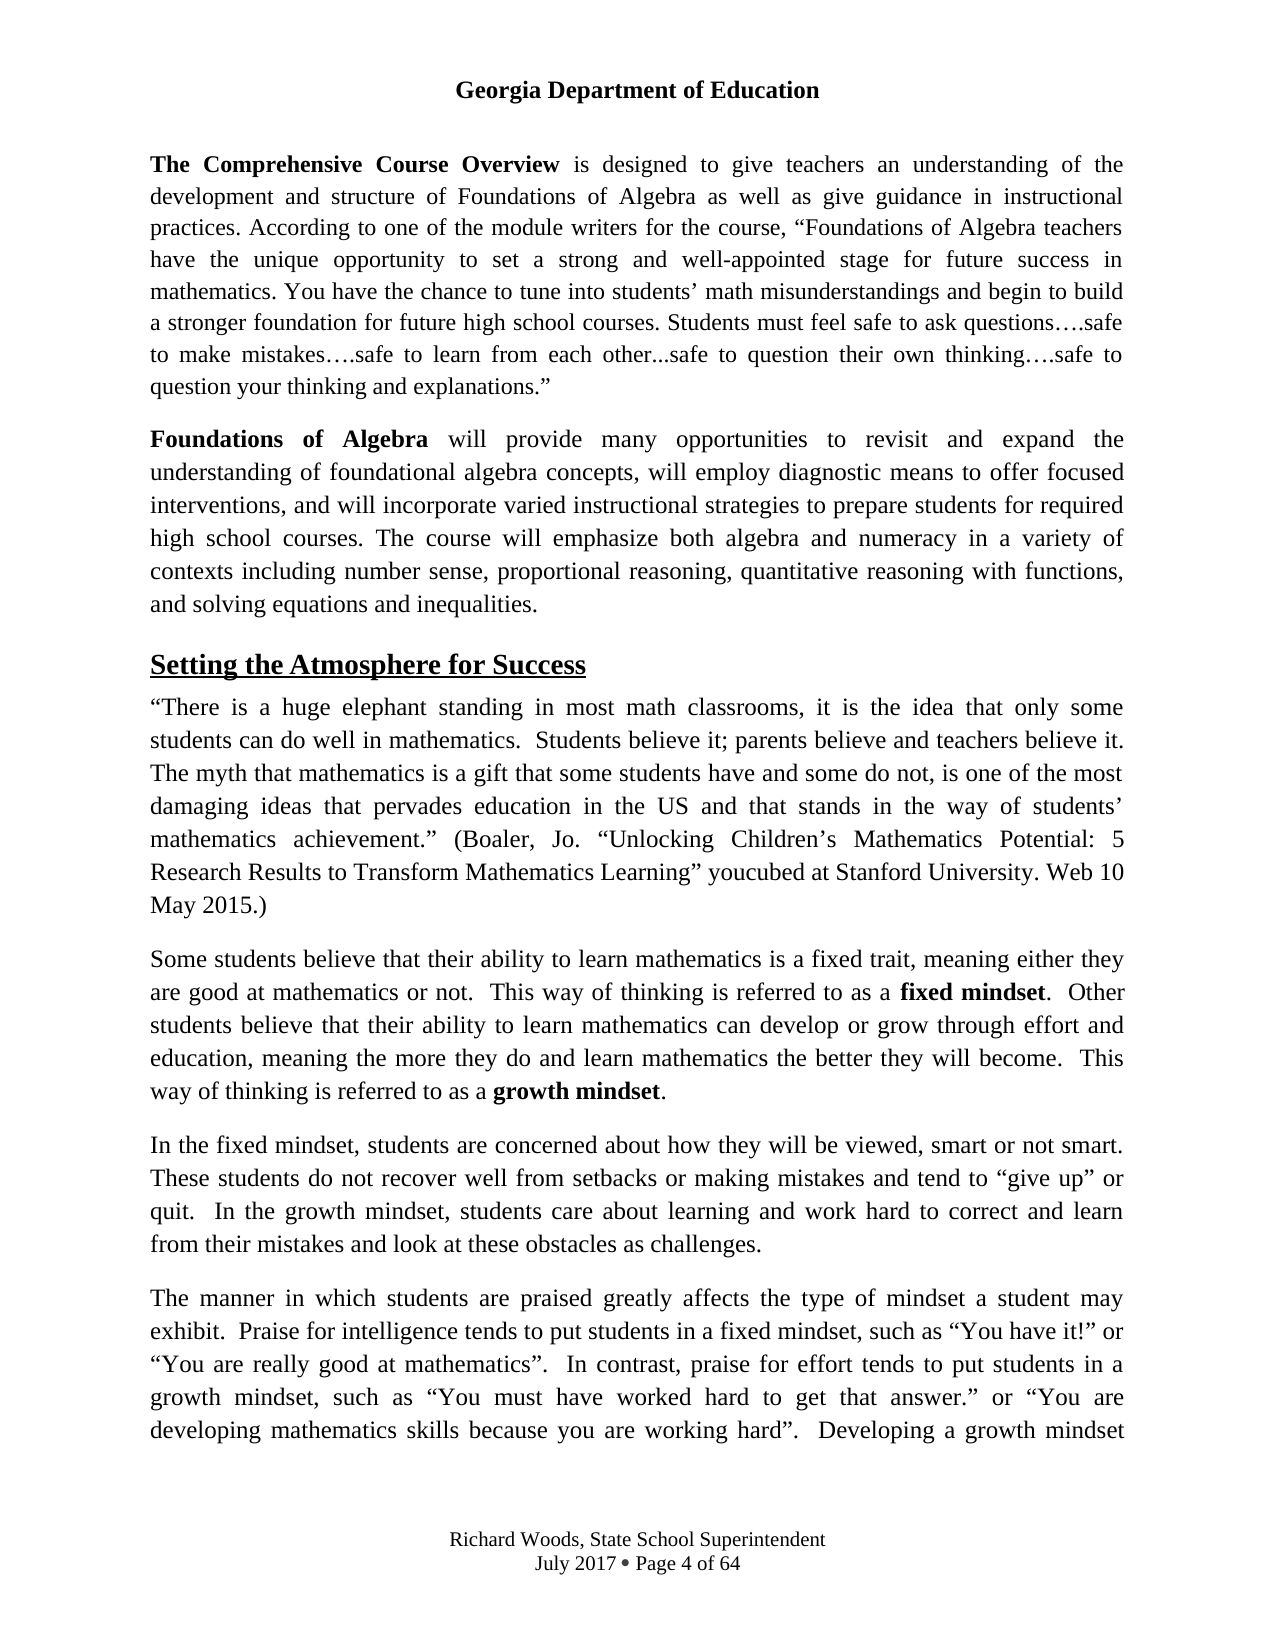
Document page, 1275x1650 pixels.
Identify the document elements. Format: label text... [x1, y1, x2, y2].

text Some students believe that their ability to learn mathematics is a fixed trait, meaning either they are good at mathematics or not. This way of thinking is referred to as a fixed mindset. Other students believe that their ability to learn mathematics can develop or grow through effort and education, meaning the more they do and learn mathematics the better they will become. This way of thinking is referred to as a growth mindset. [150, 944, 1125, 1105]
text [150, 1283, 1125, 1444]
subtitle Setting the Atmosphere for Success [150, 647, 1125, 681]
text In the fixed mindset, students are concerned about how they will be viewed, smart or not smart. These students do not recover well from setbacks or making mistakes and tend to “give up” or quit. In the growth mindset, students care about learning and work hard to correct and learn from their mistakes and look at these obstacles as challenges. [150, 1130, 1125, 1258]
text “There is a huge elephant standing in most math classrooms, it is the idea that only some students can do well in mathematics. Students believe it; parents believe and teachers believe it. The myth that mathematics is a gift that some students have and some do not, is one of the most damaging ideas that pervades education in the US and that stands in the way of students’ mathematics achievement.” (Boaler, Jo. “Unlocking Children’s Mathematics Potential: 5 Research Results to Transform Mathematics Learning” youcubed at Stanford University. Web 10 May 2015.) [150, 692, 1125, 919]
text Foundations of Algebra will provide many opportunities to revisit and expand the understanding of foundational algebra concepts, will employ diagnostic means to offer focused interventions, and will incorporate varied instructional strategies to prepare students for required high school courses. The course will emphasize both algebra and numeracy in a variety of contexts including number sense, proportional reasoning, quantitative reasoning with functions, and solving equations and inequalities. [150, 424, 1125, 618]
text The Comprehensive Course Overview is designed to give teachers an understanding of the development and structure of Foundations of Algebra as well as give guidance in instructional practices. According to one of the module writers for the course, “Foundations of Algebra teachers have the unique opportunity to set a strong and well-appointed stage for future success in mathematics. You have the chance to tune into students’ math misunderstandings and begin to build a stronger foundation for future high school courses. Students must feel safe to ask questions….safe to make mistakes….safe to learn from each other...safe to question their own thinking….safe to question your thinking and explanations.” [150, 150, 1125, 399]
